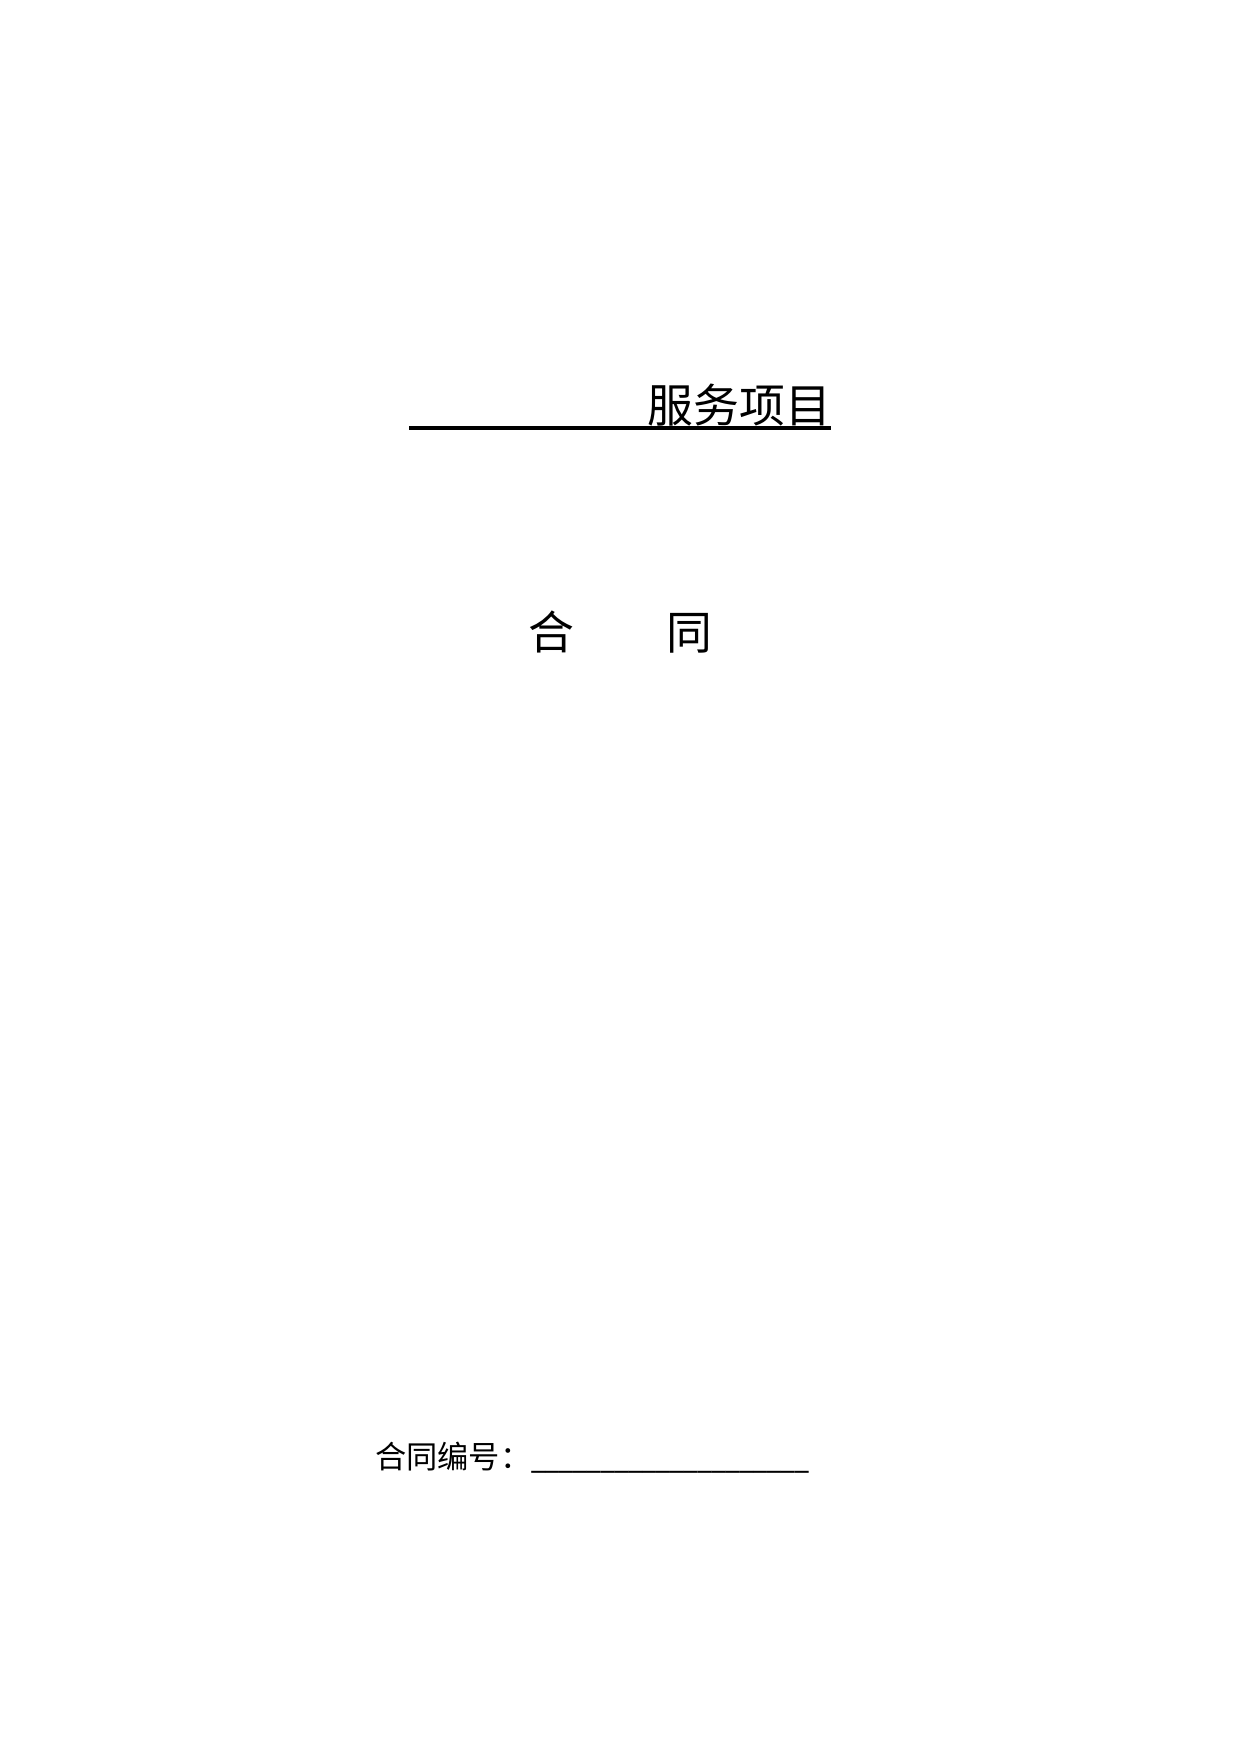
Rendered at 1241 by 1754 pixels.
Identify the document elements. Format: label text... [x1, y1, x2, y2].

text 合 同 [187, 581, 1053, 679]
text 服务项目 [187, 354, 1053, 452]
text 合同编号：____________________ [187, 1423, 1053, 1488]
